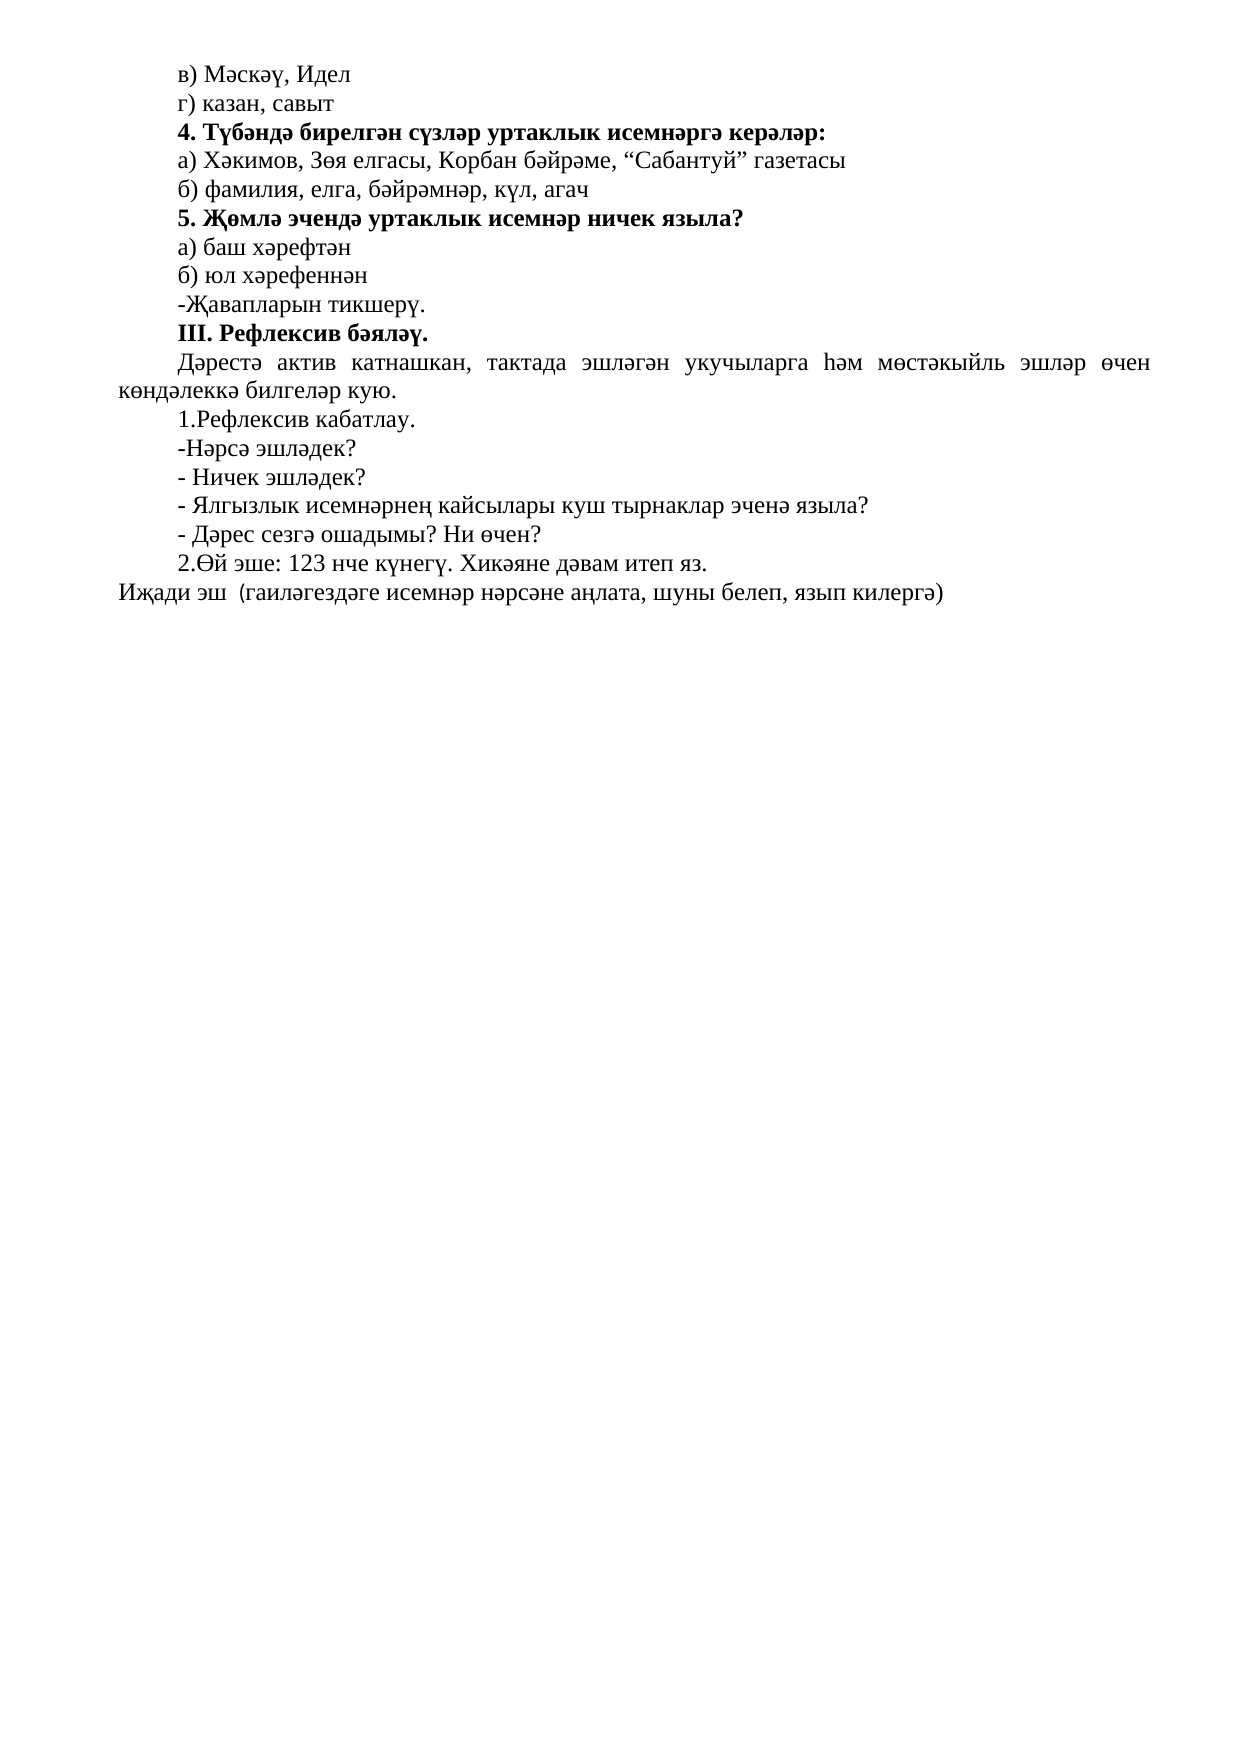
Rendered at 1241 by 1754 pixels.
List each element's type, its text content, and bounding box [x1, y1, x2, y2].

text - Ялгызлык исемнәрнең кайсылары куш тырнаклар эченә языла? [118, 490, 1152, 519]
text в) Мәскәү, Идел [118, 59, 1152, 88]
text 2.Өй эше: 123 нче күнегү. Хикәяне дәвам итеп яз. [118, 548, 1152, 577]
text III. Рефлексив бәяләү. [118, 318, 1152, 347]
text - Ничек эшләдек? [118, 462, 1152, 490]
text 1.Рефлексив кабатлау. [118, 404, 1152, 433]
text 4. Түбәндә бирелгән сүзләр уртаклык исемнәргә керәләр: [118, 117, 1152, 145]
text а) Хәкимов, Зөя елгасы, Корбан бәйрәме, “Сабантуй” газетасы [118, 145, 1152, 174]
text -Нәрсә эшләдек? [118, 433, 1152, 462]
text -Җавапларын тикшерү. [118, 289, 1152, 318]
text б) юл хәрефеннән [118, 260, 1152, 289]
text Дәрестә актив катнашкан, тактада эшләгән укучыларга һәм мөстәкыйль эшләр өчен көндәлеккә билгеләр кую. [118, 347, 1152, 404]
text б) фамилия, елга, бәйрәмнәр, күл, агач [118, 174, 1152, 203]
text - Дәрес сезгә ошадымы? Ни өчен? [118, 519, 1152, 548]
text Иҗади эш (гаиләгездәге исемнәр нәрсәне аңлата, шуны белеп, язып килергә) [118, 577, 1152, 606]
text а) баш хәрефтән [118, 232, 1152, 260]
text 5. Җөмлә эчендә уртаклык исемнәр ничек языла? [118, 203, 1152, 232]
text г) казан, савыт [118, 88, 1152, 117]
